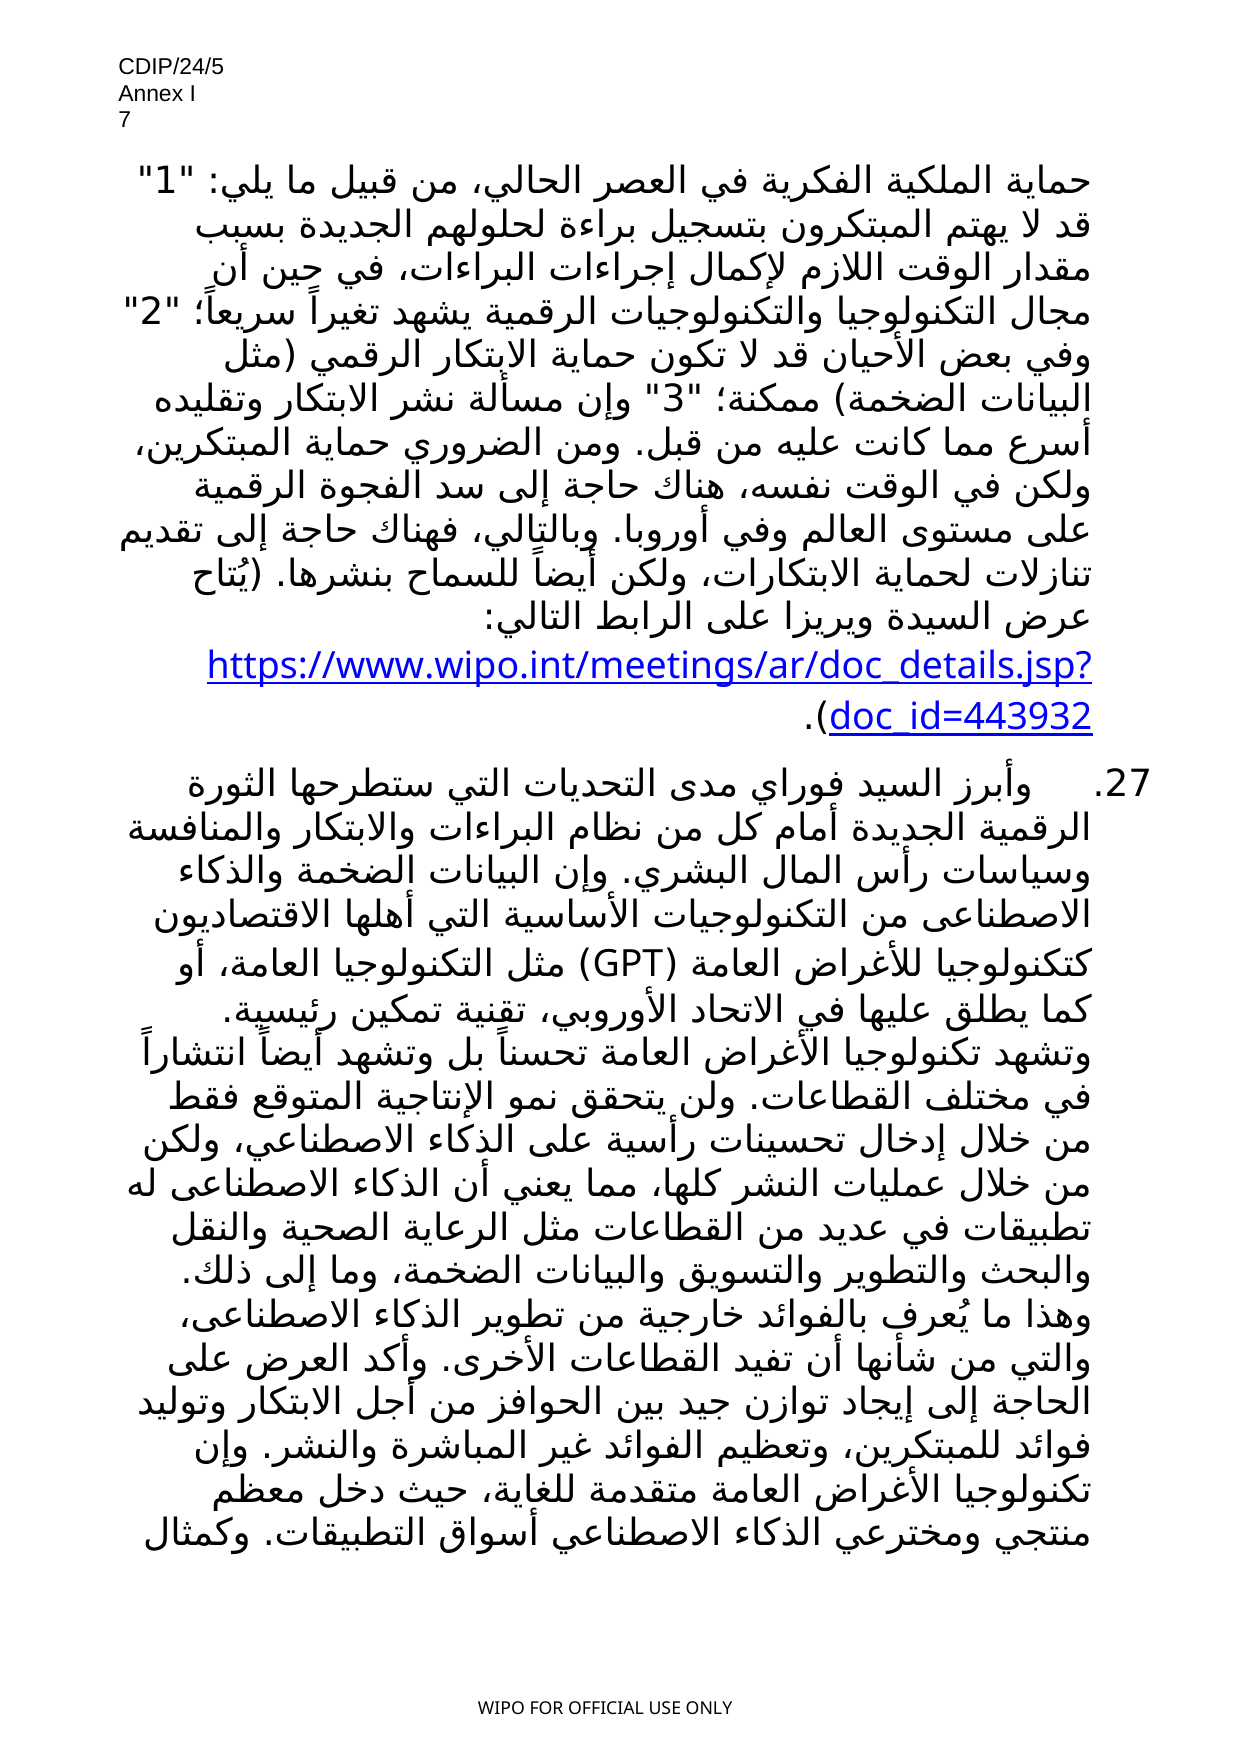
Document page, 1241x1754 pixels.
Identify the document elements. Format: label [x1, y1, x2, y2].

list [118, 762, 1092, 1554]
list [118, 158, 1092, 741]
